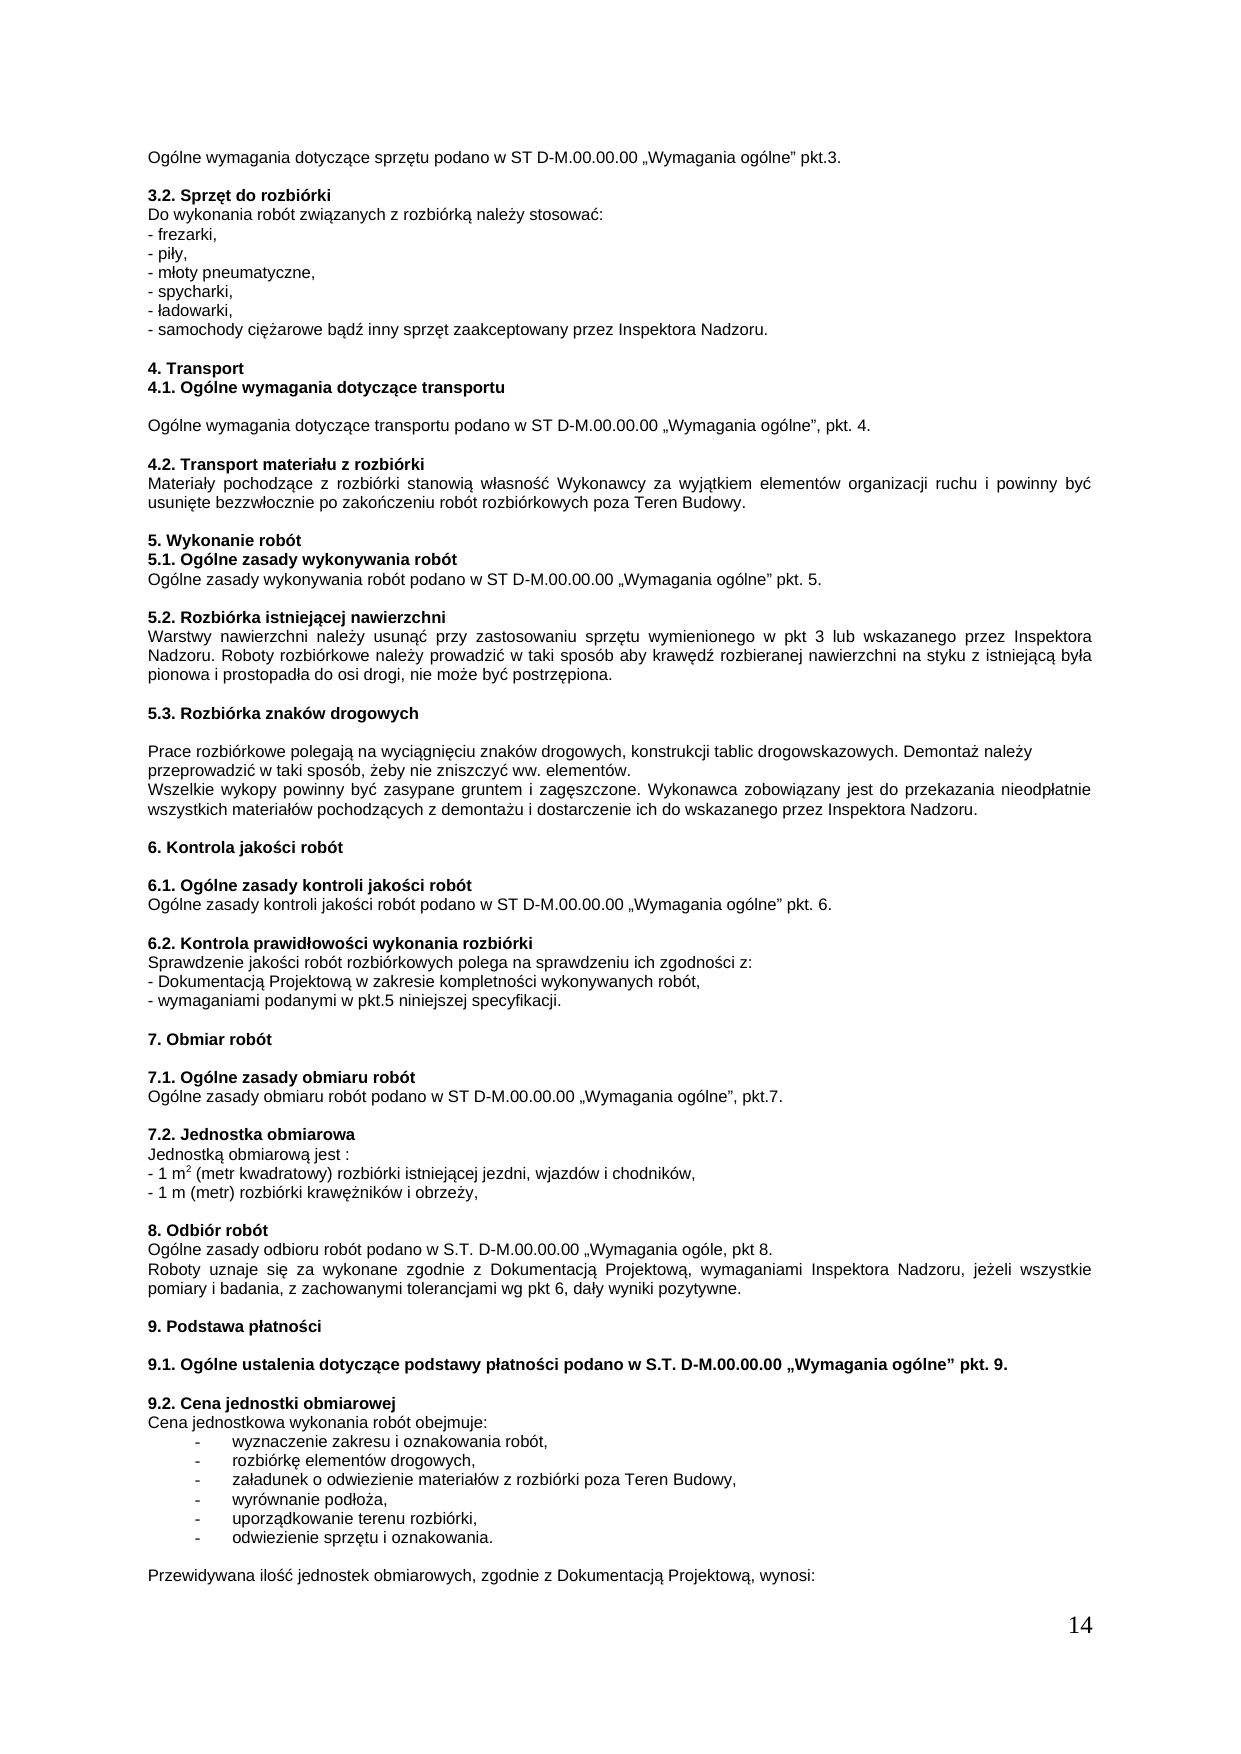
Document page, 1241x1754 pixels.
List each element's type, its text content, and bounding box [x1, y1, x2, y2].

text 7. Obmiar robót [148, 1029, 1092, 1048]
text - piły, [148, 243, 1092, 263]
text - ładowarki, [148, 301, 1092, 320]
list odwiezienie sprzętu i oznakowania. [194, 1528, 1092, 1547]
text Wszelkie wykopy powinny być zasypane gruntem i zagęszczone. Wykonawca zobowiązany jest do przekazania nieodpłatnie wszystkich materiałów pochodzących z demontażu i dostarczenie ich do wskazanego przez Inspektora Nadzoru. [148, 780, 1092, 818]
text - 1 m (metr) rozbiórki krawężników i obrzeży, [148, 1183, 1092, 1202]
text 4.2. Transport materiału z rozbiórki [148, 454, 1092, 473]
text Ogólne wymagania dotyczące sprzętu podano w ST D-M.00.00.00 „Wymagania ogólne” pkt.3. [148, 148, 1092, 167]
text 7.2. Jednostka obmiarowa [148, 1125, 1092, 1144]
list wyrównanie podłoża, [194, 1489, 1092, 1508]
text - frezarki, [148, 224, 1092, 243]
text 9.2. Cena jednostki obmiarowej [148, 1393, 1092, 1413]
text 6.1. Ogólne zasady kontroli jakości robót [148, 876, 1092, 895]
text Cena jednostkowa wykonania robót obejmuje: [148, 1413, 1092, 1432]
text 5. Wykonanie robót [148, 531, 1092, 550]
text Ogólne zasady obmiaru robót podano w ST D-M.00.00.00 „Wymagania ogólne”, pkt.7. [148, 1087, 1092, 1106]
text Przewidywana ilość jednostek obmiarowych, zgodnie z Dokumentacją Projektową, wynosi: [148, 1566, 1092, 1585]
text Ogólne wymagania dotyczące transportu podano w ST D-M.00.00.00 „Wymagania ogólne”, pkt. 4. [148, 416, 1092, 435]
text - młoty pneumatyczne, [148, 263, 1092, 282]
text Roboty uznaje się za wykonane zgodnie z Dokumentacją Projektową, wymaganiami Inspektora Nadzoru, jeżeli wszystkie pomiary i badania, z zachowanymi tolerancjami wg pkt 6, dały wyniki pozytywne. [148, 1259, 1092, 1298]
text 4.1. Ogólne wymagania dotyczące transportu [148, 378, 1092, 397]
text 9. Podstawa płatności [148, 1317, 1092, 1336]
text Do wykonania robót związanych z rozbiórką należy stosować: [148, 205, 1092, 224]
text Ogólne zasady odbioru robót podano w S.T. D-M.00.00.00 „Wymagania ogóle, pkt 8. [148, 1240, 1092, 1259]
text 5.1. Ogólne zasady wykonywania robót [148, 550, 1092, 569]
text 5.3. Rozbiórka znaków drogowych [148, 703, 1092, 723]
text Sprawdzenie jakości robót rozbiórkowych polega na sprawdzeniu ich zgodności z: [148, 953, 1092, 972]
text Ogólne zasady kontroli jakości robót podano w ST D-M.00.00.00 „Wymagania ogólne” pkt. 6. [148, 895, 1092, 914]
text 3.2. Sprzęt do rozbiórki [148, 186, 1092, 205]
text Warstwy nawierzchni należy usunąć przy zastosowaniu sprzętu wymienionego w pkt 3 lub wskazanego przez Inspektora Nadzoru. Roboty rozbiórkowe należy prowadzić w taki sposób aby krawędź rozbieranej nawierzchni na styku z istniejącą była pionowa i prostopadła do osi drogi, nie może być postrzępiona. [148, 627, 1092, 684]
text 5.2. Rozbiórka istniejącej nawierzchni [148, 608, 1092, 627]
text 7.1. Ogólne zasady obmiaru robót [148, 1068, 1092, 1087]
text 9.1. Ogólne ustalenia dotyczące podstawy płatności podano w S.T. D-M.00.00.00 „Wymagania ogólne” pkt. 9. [148, 1355, 1092, 1374]
text 8. Odbiór robót [148, 1221, 1092, 1240]
text Jednostką obmiarową jest : [148, 1144, 1092, 1163]
text Ogólne zasady wykonywania robót podano w ST D-M.00.00.00 „Wymagania ogólne” pkt. 5. [148, 569, 1092, 588]
list załadunek o odwiezienie materiałów z rozbiórki poza Teren Budowy, [194, 1470, 1092, 1489]
list wyznaczenie zakresu i oznakowania robót, [194, 1432, 1092, 1451]
text 4. Transport [148, 358, 1092, 378]
text Prace rozbiórkowe polegają na wyciągnięciu znaków drogowych, konstrukcji tablic drogowskazowych. Demontaż należy przeprowadzić w taki sposób, żeby nie zniszczyć ww. elementów. [148, 742, 1092, 780]
text - 1 m2 (metr kwadratowy) rozbiórki istniejącej jezdni, wjazdów i chodników, [148, 1163, 1092, 1183]
list uporządkowanie terenu rozbiórki, [194, 1508, 1092, 1528]
text 6.2. Kontrola prawidłowości wykonania rozbiórki [148, 933, 1092, 953]
list rozbiórkę elementów drogowych, [194, 1451, 1092, 1470]
text - samochody ciężarowe bądź inny sprzęt zaakceptowany przez Inspektora Nadzoru. [148, 320, 1092, 339]
text 6. Kontrola jakości robót [148, 838, 1092, 857]
text - wymaganiami podanymi w pkt.5 niniejszej specyfikacji. [148, 991, 1092, 1010]
text Materiały pochodzące z rozbiórki stanowią własność Wykonawcy za wyjątkiem elementów organizacji ruchu i powinny być usunięte bezzwłocznie po zakończeniu robót rozbiórkowych poza Teren Budowy. [148, 473, 1092, 512]
text - spycharki, [148, 282, 1092, 301]
text - Dokumentacją Projektową w zakresie kompletności wykonywanych robót, [148, 972, 1092, 991]
